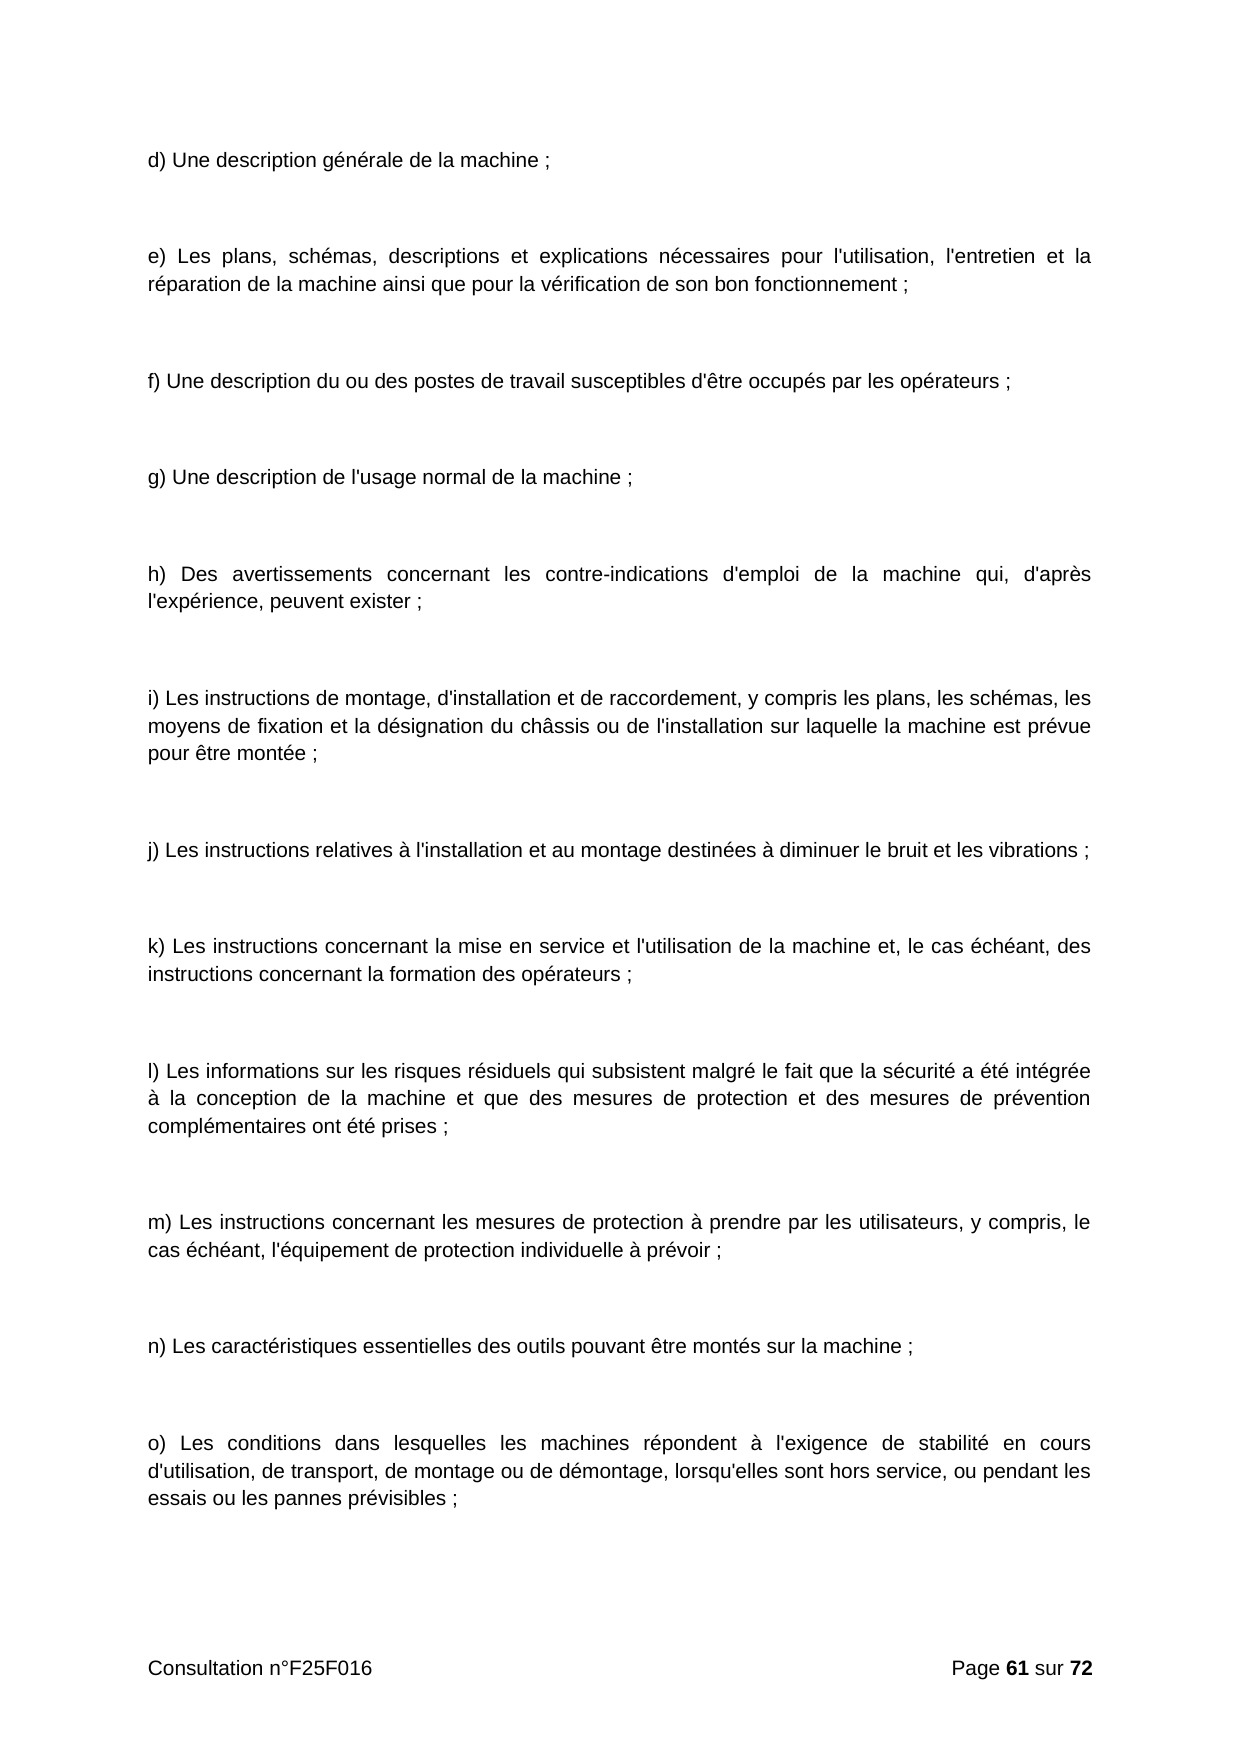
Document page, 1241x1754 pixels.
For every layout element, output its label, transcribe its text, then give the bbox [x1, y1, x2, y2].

text i) Les instructions de montage, d'installation et de raccordement, y compris les plans, les schémas, les moyens de fixation et la désignation du châssis ou de l'installation sur laquelle la machine est prévue pour être montée ; [148, 686, 1093, 765]
text l) Les informations sur les risques résiduels qui subsistent malgré le fait que la sécurité a été intégrée à la conception de la machine et que des mesures de protection et des mesures de prévention complémentaires ont été prises ; [148, 1058, 1093, 1137]
text k) Les instructions concernant la mise en service et l'utilisation de la machine et, le cas échéant, des instructions concernant la formation des opérateurs ; [148, 934, 1093, 986]
text n) Les caractéristiques essentielles des outils pouvant être montés sur la machine ; [148, 1334, 1093, 1358]
text j) Les instructions relatives à l'installation et au montage destinées à diminuer le bruit et les vibrations ; [148, 838, 1093, 862]
text m) Les instructions concernant les mesures de protection à prendre par les utilisateurs, y compris, le cas échéant, l'équipement de protection individuelle à prévoir ; [148, 1210, 1093, 1262]
text g) Une description de l'usage normal de la machine ; [148, 465, 1093, 489]
text h) Des avertissements concernant les contre-indications d'emploi de la machine qui, d'après l'expérience, peuvent exister ; [148, 562, 1093, 613]
text d) Une description générale de la machine ; [148, 148, 1093, 172]
text o) Les conditions dans lesquelles les machines répondent à l'exigence de stabilité en cours d'utilisation, de transport, de montage ou de démontage, lorsqu'elles sont hors service, ou pendant les essais ou les pannes prévisibles ; [148, 1431, 1093, 1510]
text e) Les plans, schémas, descriptions et explications nécessaires pour l'utilisation, l'entretien et la réparation de la machine ainsi que pour la vérification de son bon fonctionnement ; [148, 244, 1093, 296]
text f) Une description du ou des postes de travail susceptibles d'être occupés par les opérateurs ; [148, 368, 1093, 392]
